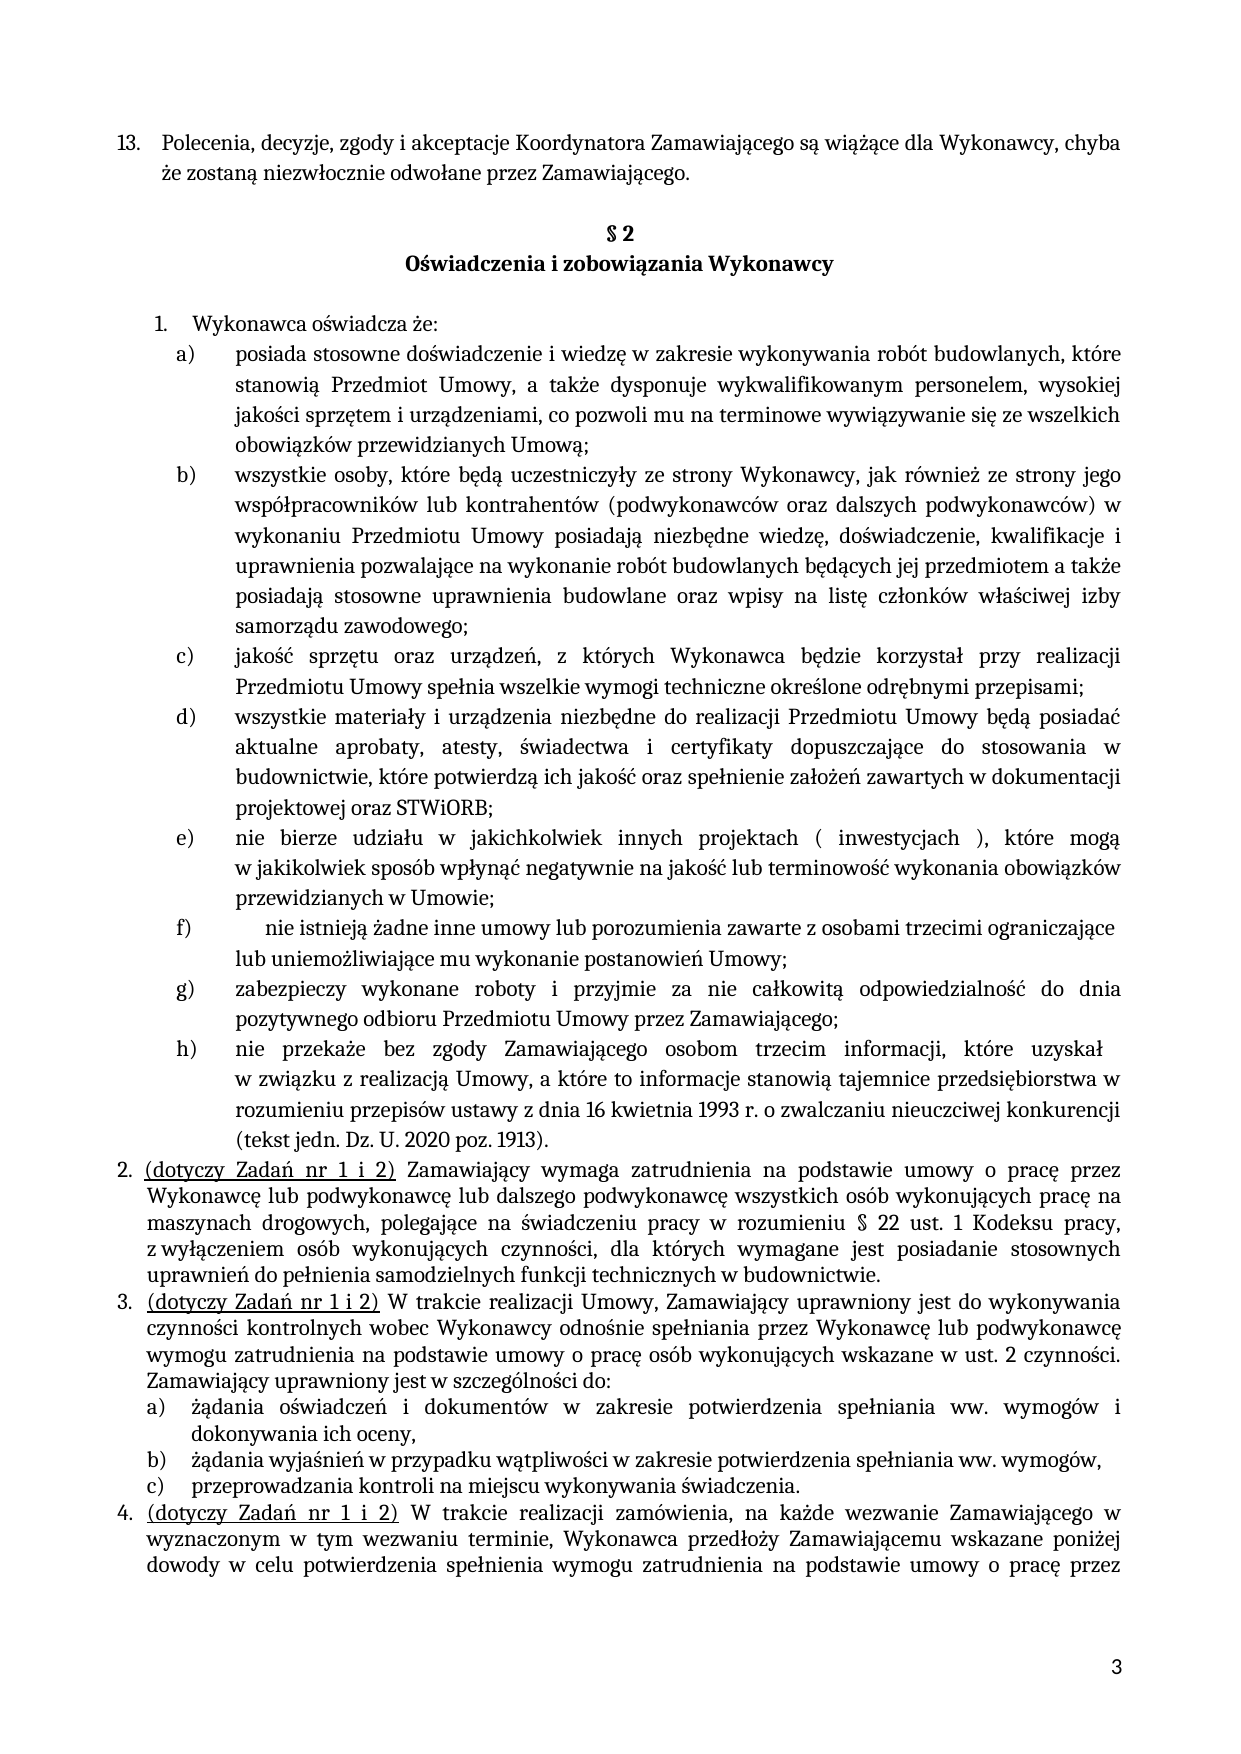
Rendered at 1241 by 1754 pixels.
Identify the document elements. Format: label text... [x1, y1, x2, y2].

list wszystkie materiały i urządzenia niezbędne do realizacji Przedmiotu Umowy będą posiadać aktualne aprobaty, atesty, świadectwa i certyfikaty dopuszczające do stosowania w budownictwie, które potwierdzą ich jakość oraz spełnienie założeń zawartych w dokumentacji projektowej oraz STWiORB; [176, 704, 1122, 821]
list wszystkie osoby, które będą uczestniczyły ze strony Wykonawcy, jak również ze strony jego współpracowników lub kontrahentów (podwykonawców oraz dalszych podwykonawców) w wykonaniu Przedmiotu Umowy posiadają niezbędne wiedzę, doświadczenie, kwalifikacje i uprawnienia pozwalające na wykonanie robót budowlanych będących jej przedmiotem a także posiadają stosowne uprawnienia budowlane oraz wpisy na listę członków właściwej izby samorządu zawodowego; [176, 462, 1122, 639]
list przeprowadzania kontroli na miejscu wykonywania świadczenia. [147, 1473, 1122, 1499]
text 3. (dotyczy Zadań nr 1 i 2) W trakcie realizacji Umowy, Zamawiający uprawniony jest do wykonywania czynności kontrolnych wobec Wykonawcy odnośnie spełniania przez Wykonawcę lub podwykonawcę wymogu zatrudnienia na podstawie umowy o pracę osób wykonujących wskazane w ust. 2 czynności. Zamawiający uprawniony jest w szczególności do: [117, 1289, 1122, 1394]
text 2. (dotyczy Zadań nr 1 i 2) Zamawiający wymaga zatrudnienia na podstawie umowy o pracę przez Wykonawcę lub podwykonawcę lub dalszego podwykonawcę wszystkich osób wykonujących pracę na maszynach drogowych, polegające na świadczeniu pracy w rozumieniu § 22 ust. 1 Kodeksu pracy, z wyłączeniem osób wykonujących czynności, dla których wymagane jest posiadanie stosownych uprawnień do pełnienia samodzielnych funkcji technicznych w budownictwie. [117, 1157, 1122, 1289]
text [117, 1499, 1122, 1578]
text § 2 [117, 220, 1122, 247]
list żądania wyjaśnień w przypadku wątpliwości w zakresie potwierdzenia spełniania ww. wymogów, [147, 1447, 1122, 1473]
list nie istnieją żadne inne umowy lub porozumienia zawarte z osobami trzecimi ograniczające lub uniemożliwiające mu wykonanie postanowień Umowy; [176, 915, 1122, 972]
list nie przekaże bez zgody Zamawiającego osobom trzecim informacji, które uzyskał w związku z realizacją Umowy, a które to informacje stanowią tajemnice przedsiębiorstwa w rozumieniu przepisów ustawy z dnia 16 kwietnia 1993 r. o zwalczaniu nieuczciwej konkurencji (tekst jedn. Dz. U. 2020 poz. 1913). [176, 1036, 1122, 1153]
text Oświadczenia i zobowiązania Wykonawcy [117, 251, 1122, 277]
list posiada stosowne doświadczenie i wiedzę w zakresie wykonywania robót budowlanych, które stanowią Przedmiot Umowy, a także dysponuje wykwalifikowanym personelem, wysokiej jakości sprzętem i urządzeniami, co pozwoli mu na terminowe wywiązywanie się ze wszelkich obowiązków przewidzianych Umową; [176, 341, 1122, 458]
list Wykonawca oświadcza że: [154, 311, 1122, 337]
list żądania oświadczeń i dokumentów w zakresie potwierdzenia spełniania ww. wymogów i dokonywania ich oceny, [147, 1394, 1122, 1447]
list nie bierze udziału w jakichkolwiek innych projektach ( inwestycjach ), które mogą w jakikolwiek sposób wpłynąć negatywnie na jakość lub terminowość wykonania obowiązków przewidzianych w Umowie; [176, 824, 1122, 911]
list zabezpieczy wykonane roboty i przyjmie za nie całkowitą odpowiedzialność do dnia pozytywnego odbioru Przedmiotu Umowy przez Zamawiającego; [176, 976, 1122, 1032]
list jakość sprzętu oraz urządzeń, z których Wykonawca będzie korzystał przy realizacji Przedmiotu Umowy spełnia wszelkie wymogi techniczne określone odrębnymi przepisami; [176, 643, 1122, 700]
list Polecenia, decyzje, zgody i akceptacje Koordynatora Zamawiającego są wiążące dla Wykonawcy, chyba że zostaną niezwłocznie odwołane przez Zamawiającego. [117, 130, 1122, 186]
